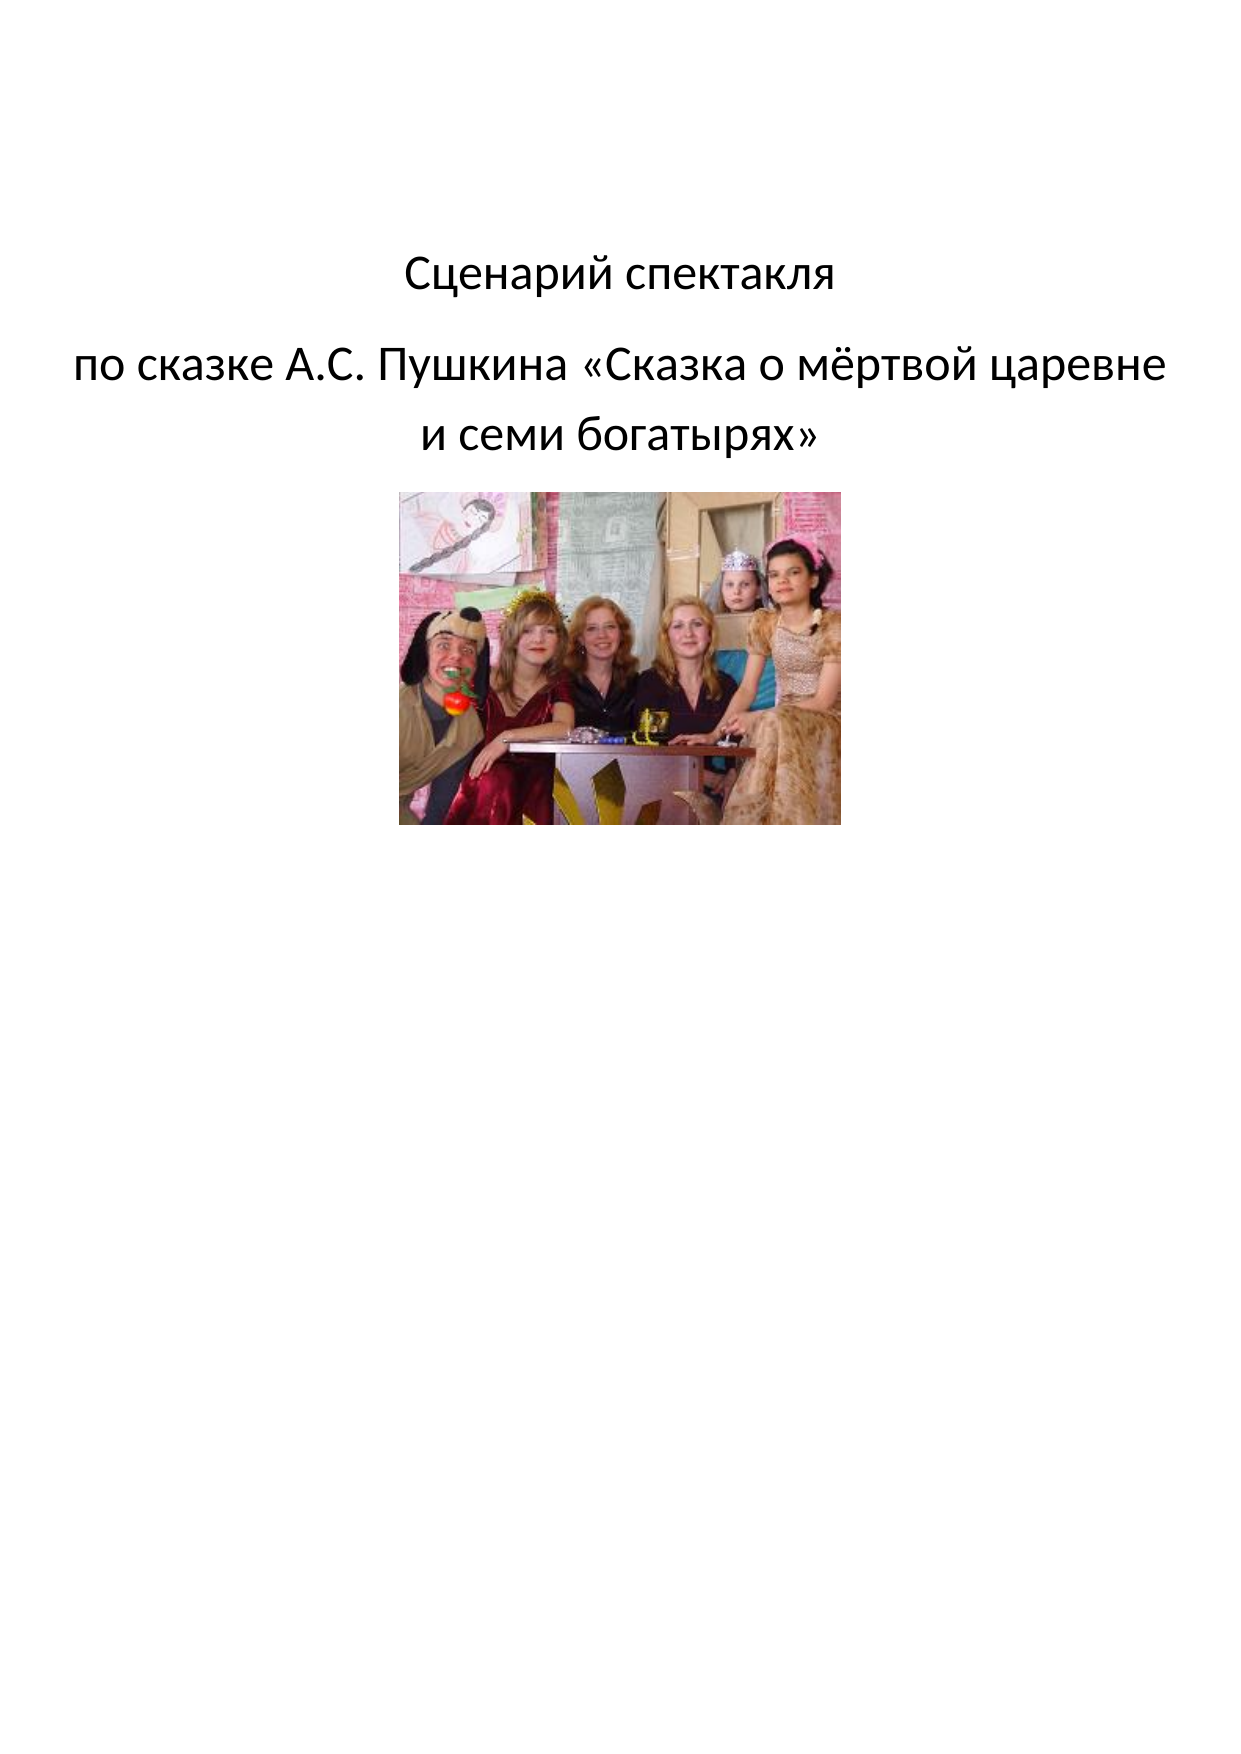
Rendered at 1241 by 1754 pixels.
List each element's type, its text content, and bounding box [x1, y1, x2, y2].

text по сказке А.С. Пушкина «Сказка о мёртвой царевне и семи богатырях» [59, 332, 1181, 463]
text Сценарий спектакля [59, 241, 1181, 302]
picture [399, 492, 841, 825]
